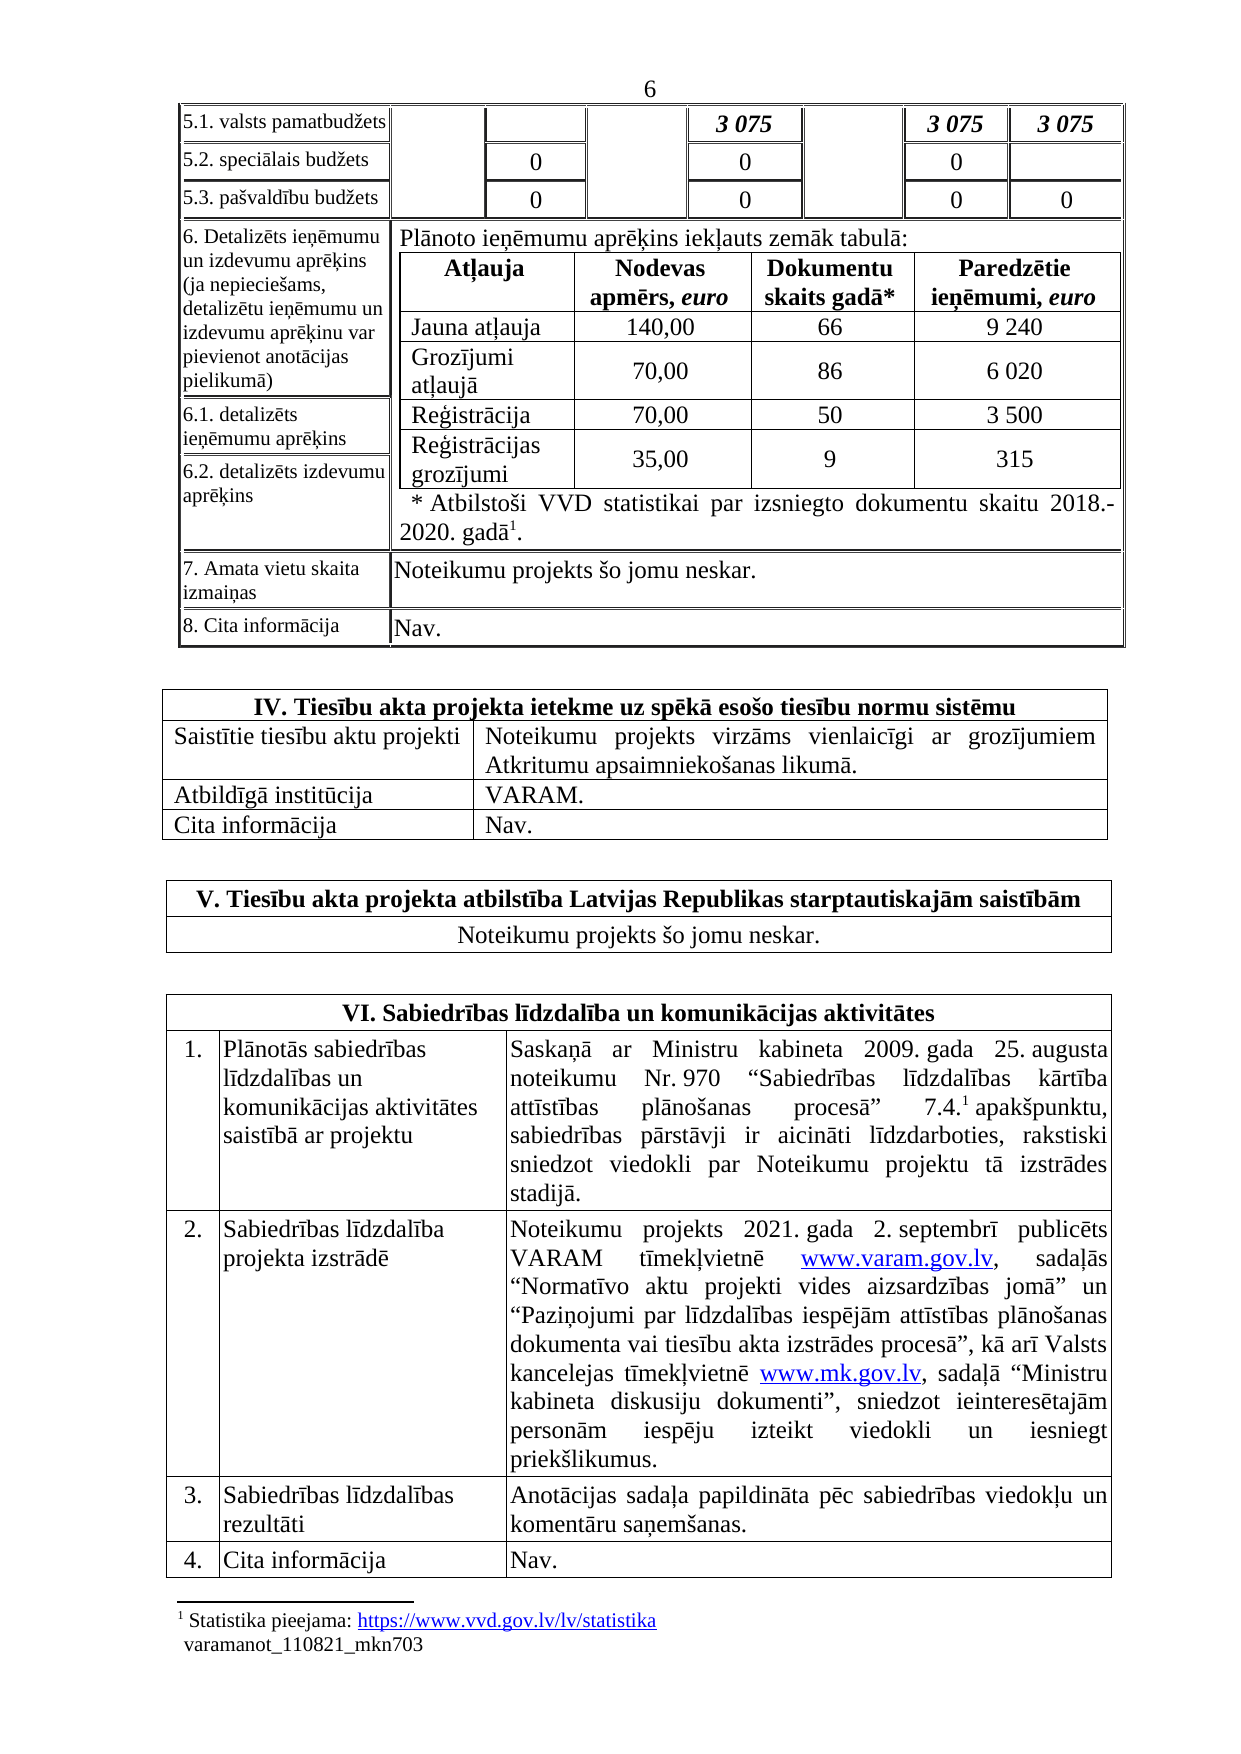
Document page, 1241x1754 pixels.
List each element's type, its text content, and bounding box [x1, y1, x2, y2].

table_cell 6.2. detalizēts izdevumu aprēķins [180, 453, 390, 549]
table_cell Sabiedrības līdzdalība projekta izstrādē [220, 1211, 506, 1476]
table_cell Atbildīgā institūcija [163, 780, 473, 809]
table_cell 3 075 [688, 106, 803, 141]
table_cell Noteikumu projekts 2021. gada 2. septembrī publicēts VARAM tīmekļvietnē www.varam.gov.lv, sadaļās “Normatīvo aktu projekti vides aizsardzības jomā” un “Paziņojumi par līdzdalības iespējām attīstības plānošanas dokumenta vai tiesību akta izstrādes procesā”, kā arī Valsts kancelejas tīmekļvietnē www.mk.gov.lv, sadaļā “Ministru kabineta diskusiju dokumenti”, sniedzot ieinteresētajām personām iespēju izteikt viedokli un iesniegt priekšlikumus. [507, 1211, 1111, 1476]
table_cell Noteikumu projekts šo jomu neskar. [167, 917, 1111, 952]
table_cell 7. Amata vietu skaita izmaiņas [181, 549, 389, 607]
table_cell Nav. [507, 1542, 1111, 1577]
table_cell Noteikumu projekts virzāms vienlaicīgi ar grozījumiem Atkritumu apsaimniekošanas likumā. [474, 721, 1107, 779]
table_cell 6. Detalizēts ieņēmumu un izdevumu aprēķins (ja nepieciešams, detalizētu ieņēmumu un izdevumu aprēķinu var pievienot anotācijas pielikumā) [181, 217, 389, 395]
table_cell 0 [906, 182, 1007, 217]
table_cell 5.2. speciālais budžets [180, 141, 390, 179]
table_cell 0 [487, 144, 585, 179]
table_cell Anotācijas sadaļa papildināta pēc sabiedrības viedokļu un komentāru saņemšanas. [507, 1477, 1111, 1541]
table_cell [1009, 141, 1124, 179]
table_cell VARAM. [474, 780, 1107, 809]
table_cell x [803, 104, 904, 217]
table_cell 4. [167, 1542, 219, 1577]
table_cell x [586, 104, 687, 217]
table_cell Nav. [390, 607, 1124, 645]
table_header V. Tiesību akta projekta atbilstība Latvijas Republikas starptautiskajām saistībām [167, 881, 1111, 916]
table_cell 5.3. pašvaldību budžets [181, 179, 389, 217]
table_cell 5.1. valsts pamatbudžets [180, 103, 390, 141]
table_cell 0 [906, 144, 1007, 179]
table_cell Nav. [474, 810, 1107, 838]
table_cell Cita informācija [220, 1542, 506, 1577]
table_cell Saskaņā ar Ministru kabineta 2009. gada 25. augusta noteikumu Nr. 970 “Sabiedrības līdzdalības kārtība attīstības plānošanas procesā” 7.4.1 apakšpunktu, sabiedrības pārstāvji ir aicināti līdzdarboties, rakstiski sniedzot viedokli par Noteikumu projektu tā izstrādes stadijā. [507, 1031, 1111, 1210]
table_cell 3 075 [904, 104, 1009, 141]
table_cell Saistītie tiesību aktu projekti [163, 721, 473, 779]
table_cell Noteikumu projekts šo jomu neskar. [392, 549, 1123, 607]
table_cell 8. Cita informācija [180, 607, 390, 645]
table_cell 0 [487, 182, 585, 217]
table_cell 0 [1011, 179, 1123, 217]
table_cell 2. [167, 1211, 219, 1476]
table_cell Sabiedrības līdzdalības rezultāti [220, 1477, 506, 1541]
table_cell 0 [689, 144, 801, 179]
table_cell [485, 106, 586, 141]
table_cell 6.1. detalizēts ieņēmumu aprēķins [181, 395, 389, 453]
table_cell 0 [689, 182, 801, 217]
table_cell Plānotās sabiedrības līdzdalības un komunikācijas aktivitātes saistībā ar projektu [220, 1031, 506, 1210]
table_header VI. Sabiedrības līdzdalība un komunikācijas aktivitātes [167, 995, 1111, 1030]
table_cell 1. [167, 1031, 219, 1210]
table_cell 3. [167, 1477, 219, 1541]
table_header IV. Tiesību akta projekta ietekme uz spēkā esošo tiesību normu sistēmu [163, 690, 1107, 720]
table_cell x [390, 104, 485, 217]
table_cell 3 075 [1009, 103, 1124, 141]
table_cell Plānoto ieņēmumu aprēķins iekļauts zemāk tabulā: * Atbilstoši VVD statistikai par izsniegto dokumentu skaitu 2018.-2020. gadā. [392, 217, 1123, 549]
table_cell Cita informācija [163, 810, 473, 838]
